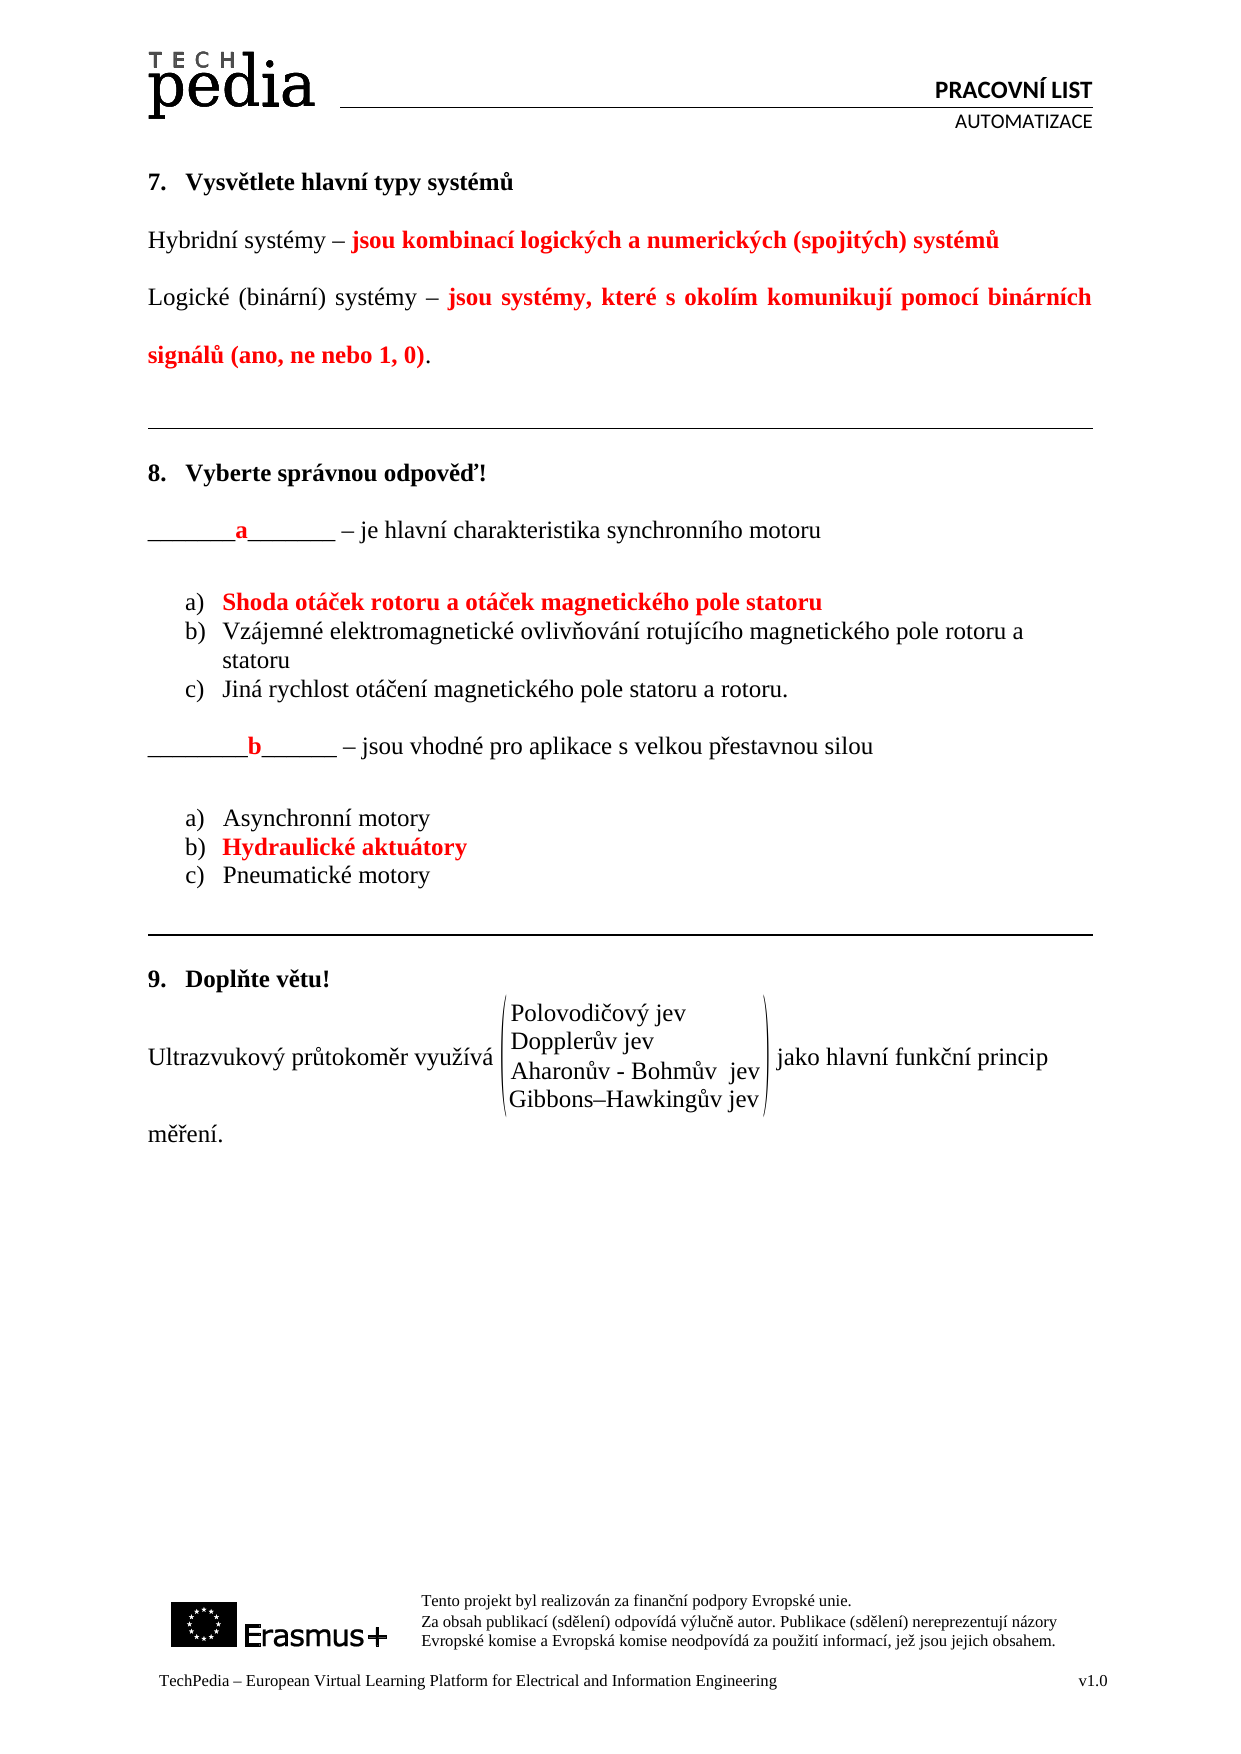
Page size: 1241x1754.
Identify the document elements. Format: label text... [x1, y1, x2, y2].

list Vzájemné elektromagnetické ovlivňování rotujícího magnetického pole rotoru a statoru [185, 616, 1093, 674]
text Logické (binární) systémy – jsou systémy, které s okolím komunikují pomocí binárních signálů (ano, ne nebo 1, 0). [148, 282, 1093, 369]
text Vyberte správnou odpověď! [148, 458, 1093, 487]
text _______a_______ – je hlavní charakteristika synchronního motoru [148, 516, 1093, 544]
list Shoda otáček rotoru a otáček magnetického pole statoru [185, 587, 1093, 616]
text ________b______ – jsou vhodné pro aplikace s velkou přestavnou silou [148, 731, 1093, 760]
text Vysvětlete hlavní typy systémů [148, 167, 1093, 196]
list Pneumatické motory [185, 861, 1093, 889]
list Hydraulické aktuátory [185, 832, 1093, 861]
text Doplňte větu! [148, 964, 1093, 993]
text Ultrazvukový průtokoměr využívá jako hlavní funkční princip měření. [148, 993, 1093, 1148]
list Asynchronní motory [185, 803, 1093, 832]
list Jiná rychlost otáčení magnetického pole statoru a rotoru. [185, 674, 1093, 702]
text Hybridní systémy – jsou kombinací logických a numerických (spojitých) systémů [148, 225, 1093, 254]
